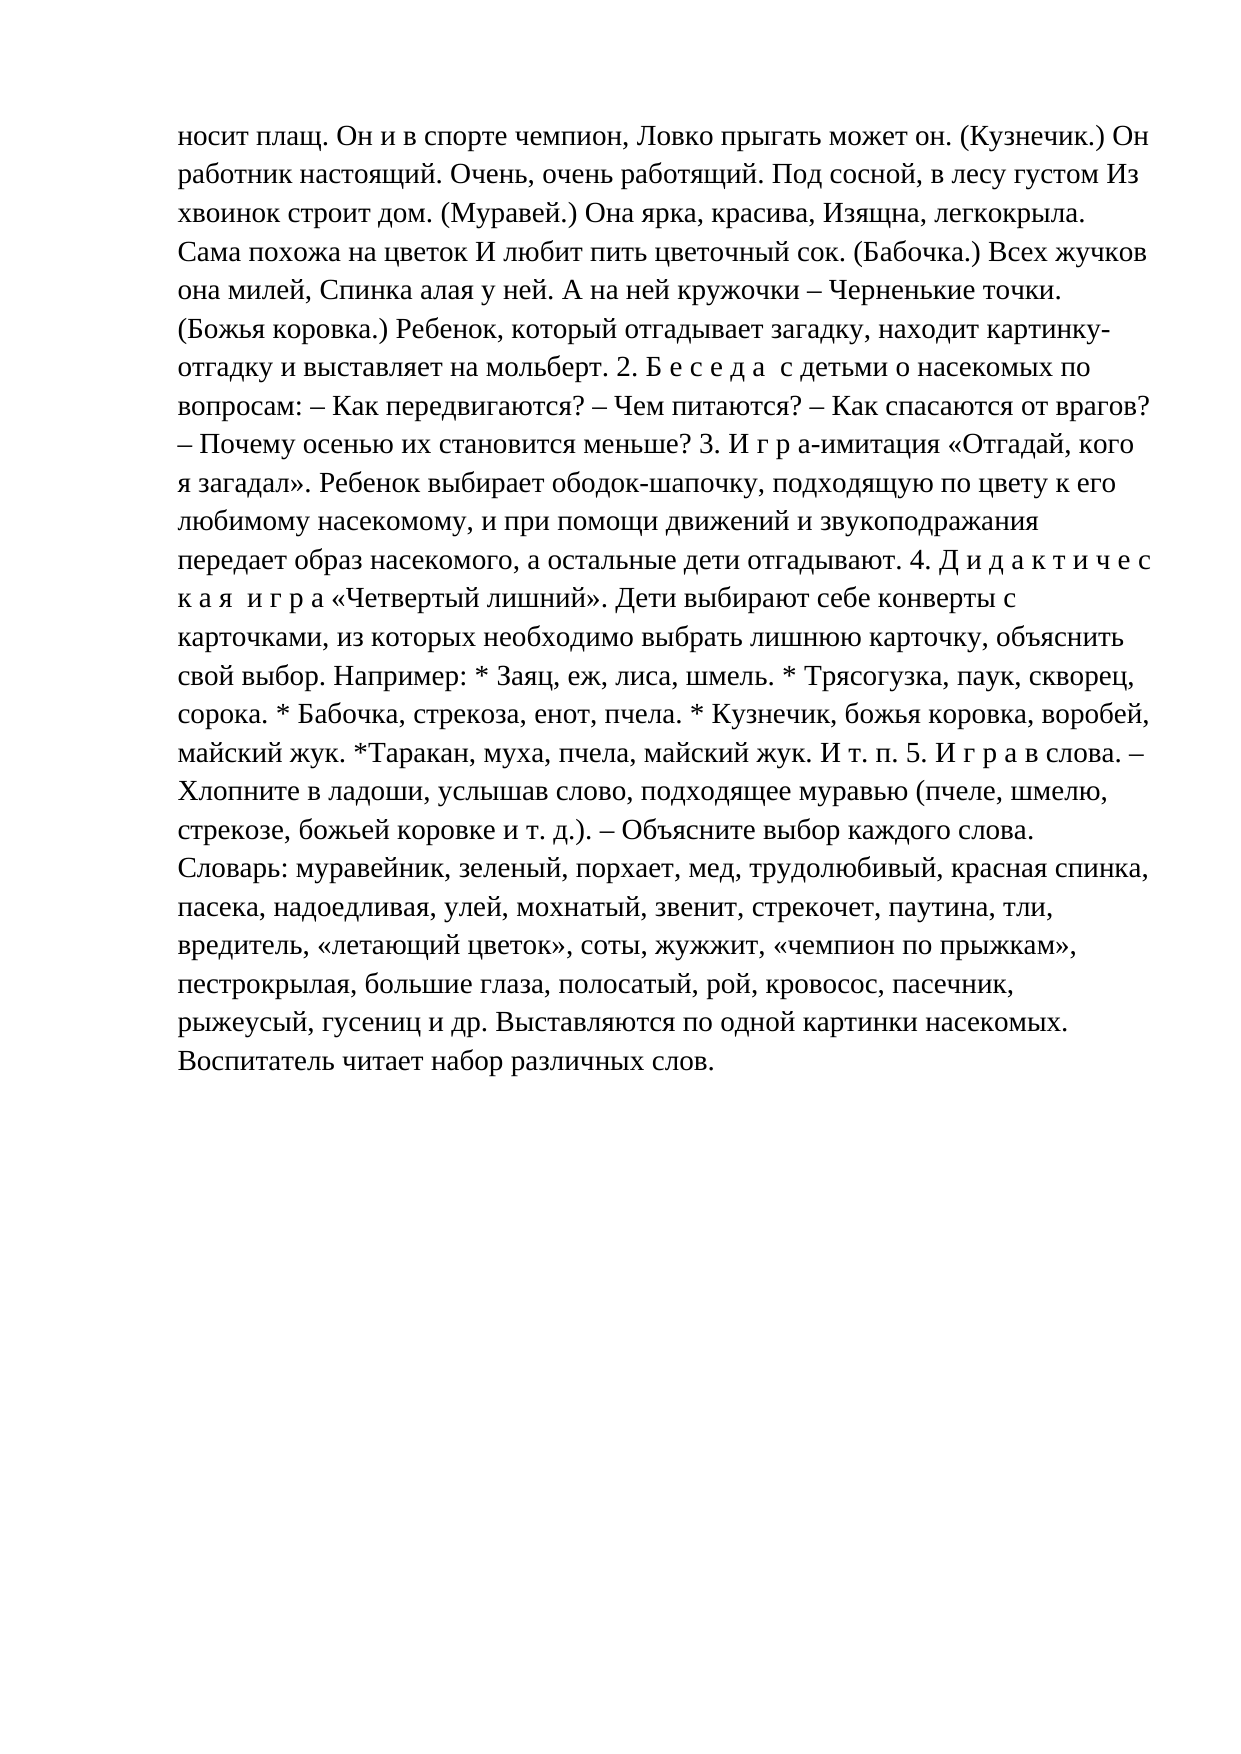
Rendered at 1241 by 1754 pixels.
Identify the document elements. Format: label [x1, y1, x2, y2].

text [177, 118, 1152, 1077]
